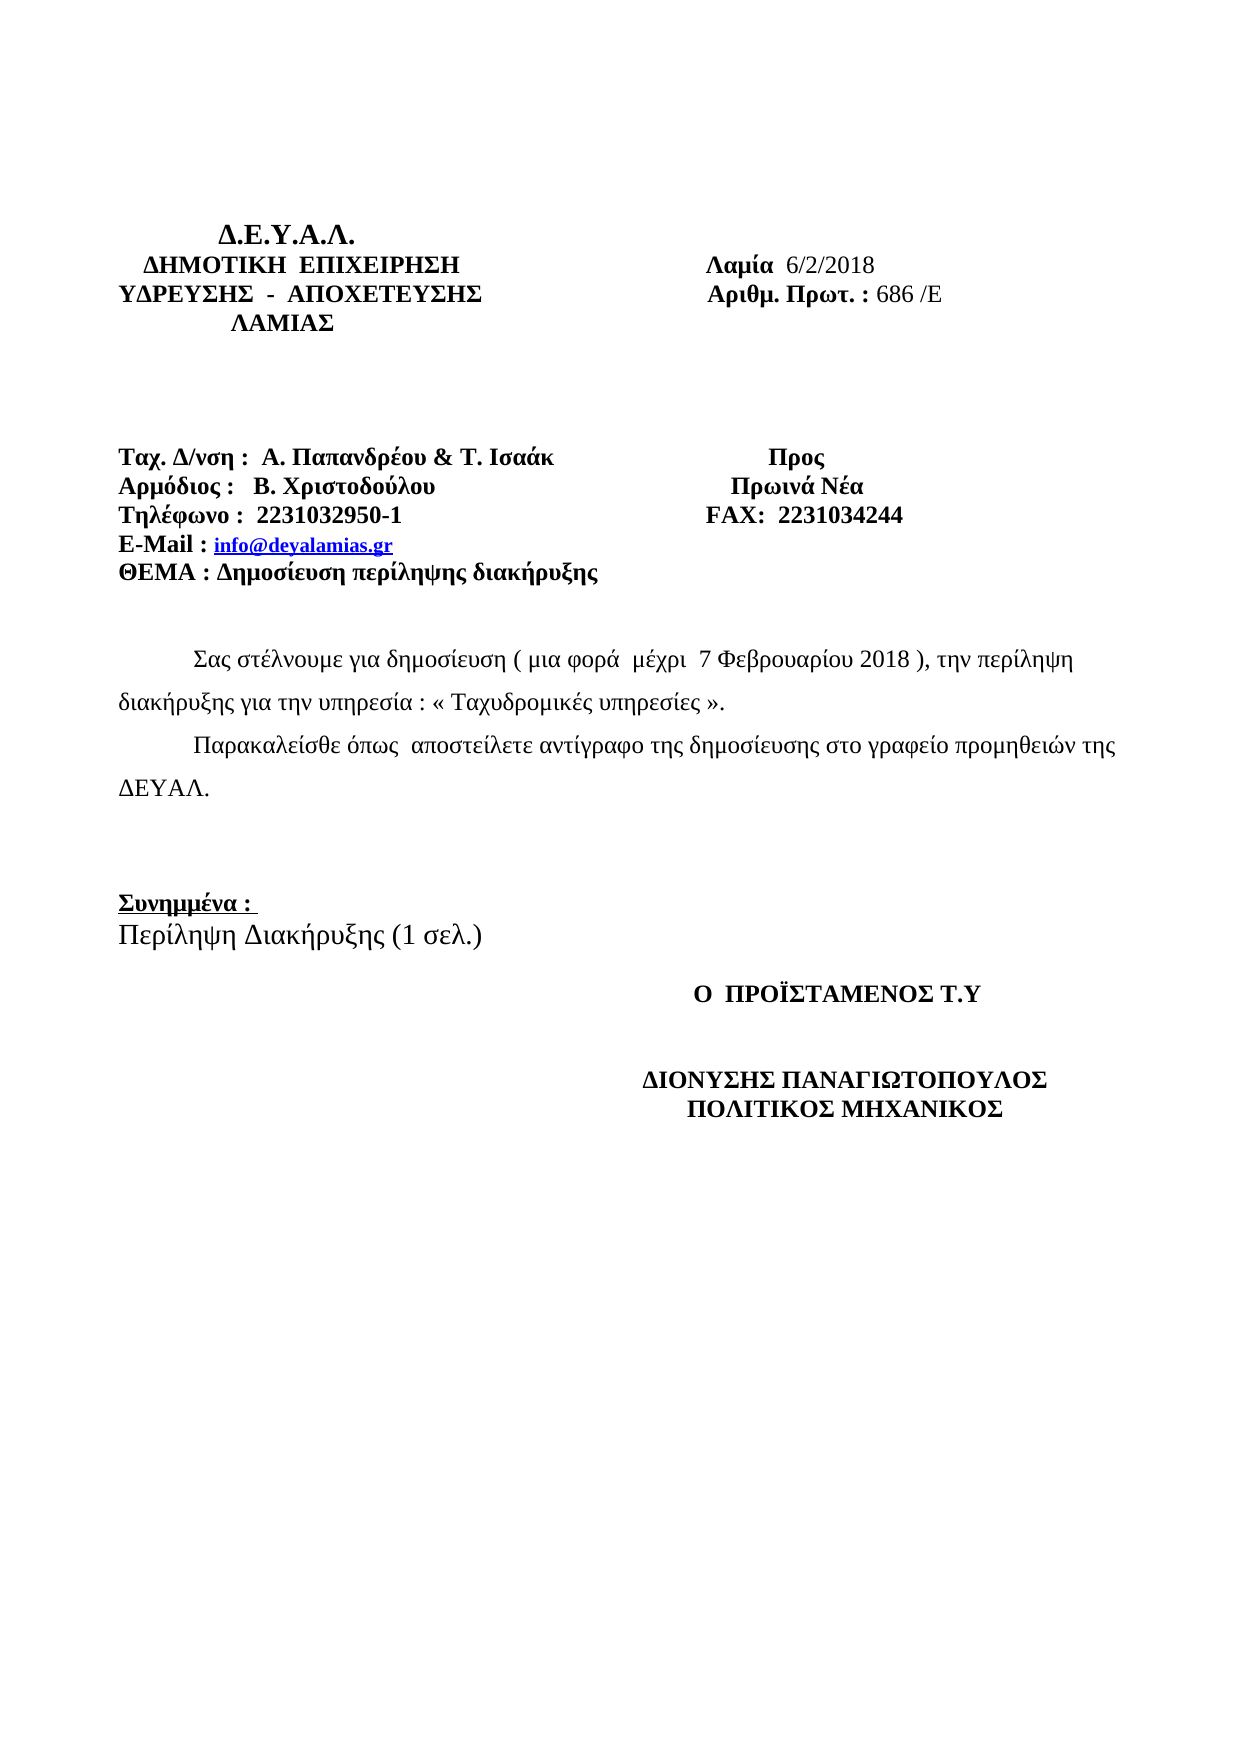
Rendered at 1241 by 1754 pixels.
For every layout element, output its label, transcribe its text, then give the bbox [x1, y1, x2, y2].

text ΘΕΜΑ : Δημοσίευση περίληψης διακήρυξης [118, 557, 1122, 615]
text Σας στέλνουμε για δημοσίευση ( μια φορά μέχρι 7 Φεβρουαρίου 2018 ), την περίληψη διακήρυξης για την υπηρεσία : « Ταχυδρομικές υπηρεσίες ». [118, 644, 1122, 716]
text Αρμόδιος : Β. Χριστοδούλου Πρωινά Νέα [118, 471, 1166, 500]
text ΛΑΜΙΑΣ [118, 308, 1122, 337]
text Ο ΠΡΟΪΣΤΑΜΕΝΟΣ Τ.Υ [118, 979, 1122, 1008]
text Δ.Ε.Υ.Α.Λ. [118, 217, 1122, 251]
text ΠΟΛΙΤΙΚΟΣ ΜΗΧΑΝΙΚΟΣ [493, 1094, 1122, 1123]
text ΥΔΡΕΥΣΗΣ - ΑΠΟΧΕΤΕΥΣΗΣ Αριθμ. Πρωτ. : 686 /Ε [118, 279, 1122, 308]
text Τηλέφωνο : 2231032950-1 FAX: 2231034244 [118, 500, 1122, 529]
text Ταχ. Δ/νση : Α. Παπανδρέου & Τ. Ισαάκ Προς [118, 442, 1122, 471]
text E-Mail : info@deyalamias.gr [118, 529, 1122, 557]
text Παρακαλείσθε όπως αποστείλετε αντίγραφο της δημοσίευσης στο γραφείο προμηθειών της ΔΕΥΑΛ. [118, 730, 1122, 802]
text ΔΗΜΟΤΙΚΗ ΕΠΙΧΕΙΡΗΣΗ Λαμία 6/2/2018 [118, 251, 1122, 279]
text ΔΙΟΝΥΣΗΣ ΠΑΝΑΓΙΩΤΟΠΟΥΛΟΣ [493, 1065, 1122, 1094]
text Περίληψη Διακήρυξης (1 σελ.) [118, 917, 1122, 979]
text Συνημμένα : [118, 888, 1122, 917]
